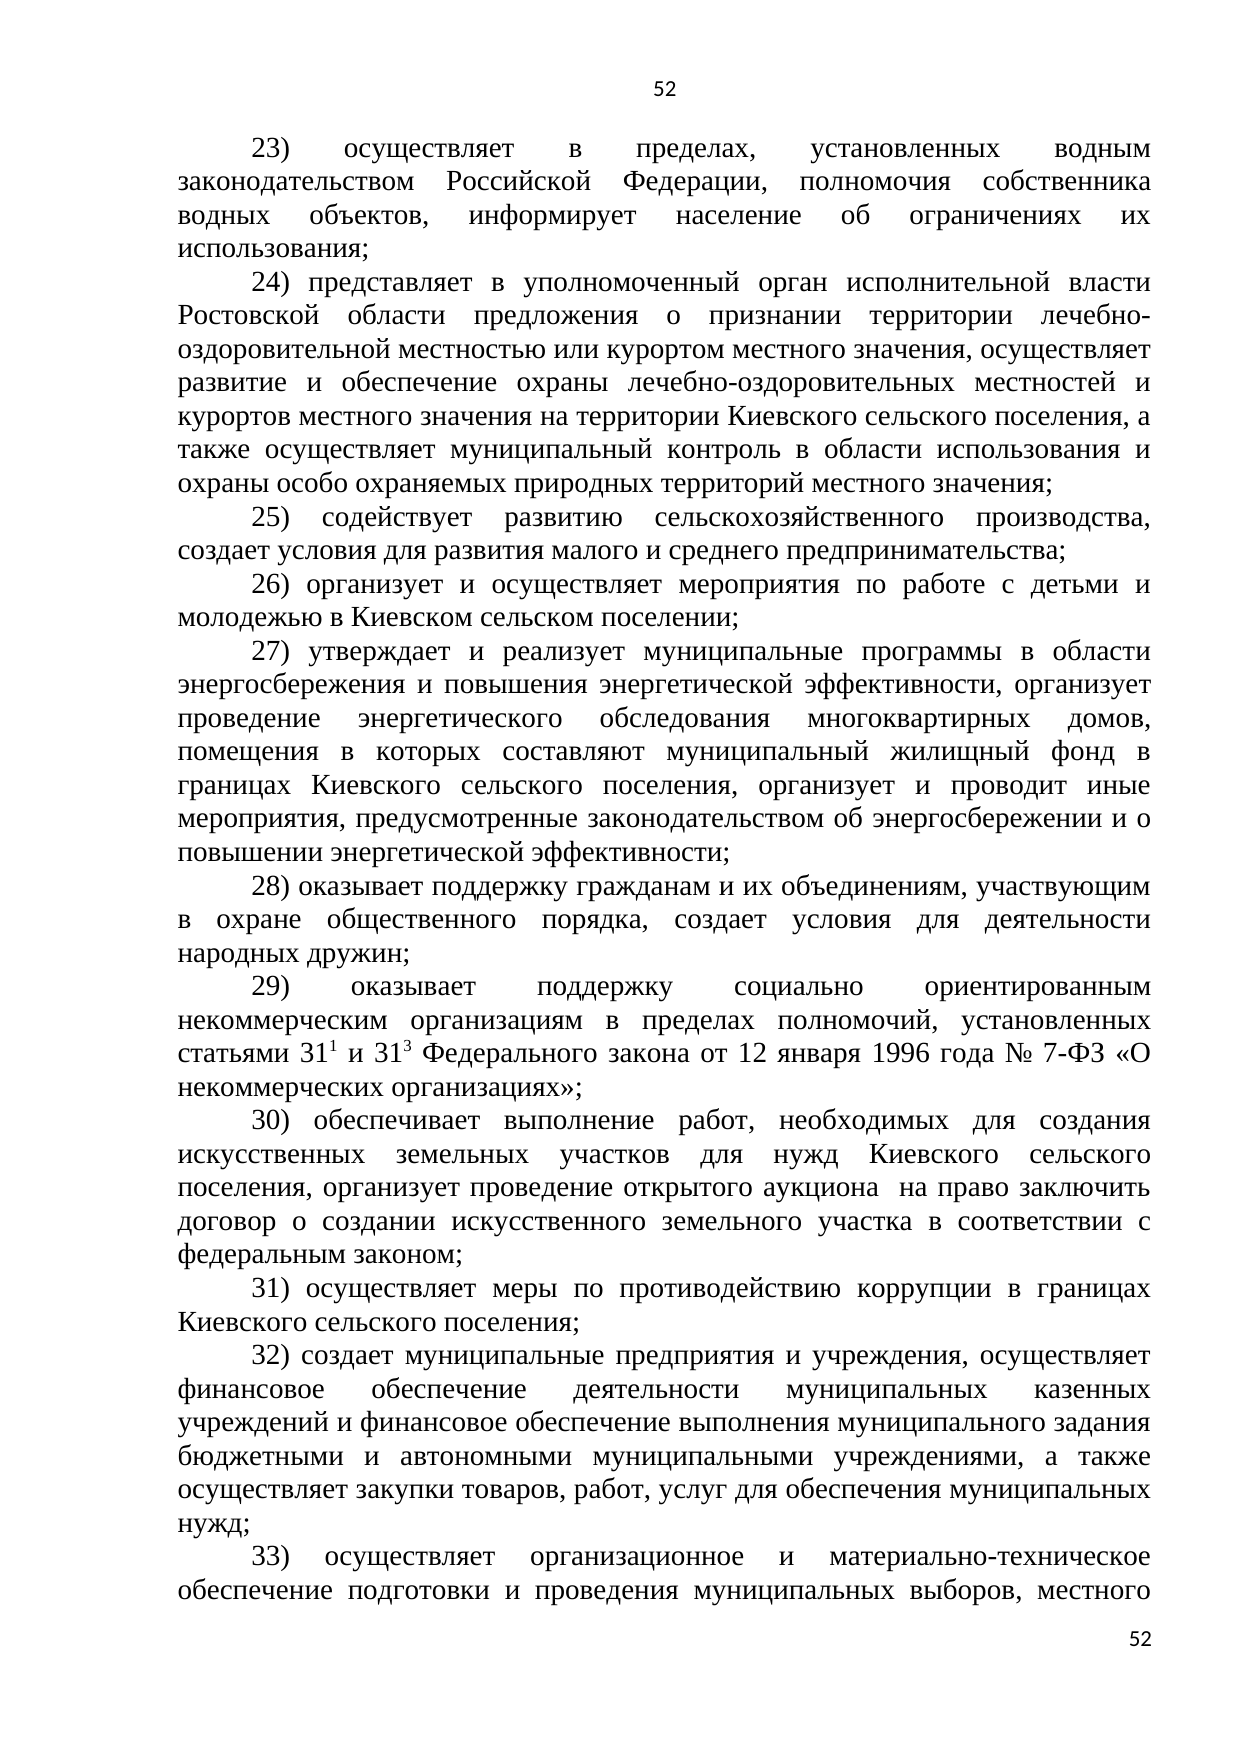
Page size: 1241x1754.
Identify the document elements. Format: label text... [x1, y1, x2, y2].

text 23) осуществляет в пределах, установленных водным законодательством Российской Федерации, полномочия собственника водных объектов, информирует население об ограничениях их использования; [177, 130, 1152, 264]
text 24) представляет в уполномоченный орган исполнительной власти Ростовской области предложения о признании территории лечебно-оздоровительной местностью или курортом местного значения, осуществляет развитие и обеспечение охраны лечебно-оздоровительных местностей и курортов местного значения на территории Киевского сельского поселения, а также осуществляет муниципальный контроль в области использования и охраны особо охраняемых природных территорий местного значения; [177, 264, 1152, 499]
text 25) содействует развитию сельскохозяйственного производства, создает условия для развития малого и среднего предпринимательства; [177, 499, 1152, 566]
text 30) обеспечивает выполнение работ, необходимых для создания искусственных земельных участков для нужд Киевского сельского поселения, организует проведение открытого аукциона на право заключить договор о создании искусственного земельного участка в соответствии с федеральным законом; [177, 1102, 1152, 1270]
text 28) оказывает поддержку гражданам и их объединениям, участвующим в охране общественного порядка, создает условия для деятельности народных дружин; [177, 868, 1152, 968]
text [177, 1538, 1152, 1606]
text 31) осуществляет меры по противодействию коррупции в границах Киевского сельского поселения; [177, 1270, 1152, 1337]
text 27) утверждает и реализует муниципальные программы в области энергосбережения и повышения энергетической эффективности, организует проведение энергетического обследования многоквартирных домов, помещения в которых составляют муниципальный жилищный фонд в границах Киевского сельского поселения, организует и проводит иные мероприятия, предусмотренные законодательством об энергосбережении и о повышении энергетической эффективности; [177, 633, 1152, 868]
text 32) создает муниципальные предприятия и учреждения, осуществляет финансовое обеспечение деятельности муниципальных казенных учреждений и финансовое обеспечение выполнения муниципального задания бюджетными и автономными муниципальными учреждениями, а также осуществляет закупки товаров, работ, услуг для обеспечения муниципальных нужд; [177, 1337, 1152, 1538]
text 29) оказывает поддержку социально ориентированным некоммерческим организациям в пределах полномочий, установленных статьями 311 и 313 Федерального закона от 12 января 1996 года № 7-ФЗ «О некоммерческих организациях»; [177, 968, 1152, 1102]
text 26) организует и осуществляет мероприятия по работе с детьми и молодежью в Киевском сельском поселении; [177, 566, 1152, 633]
